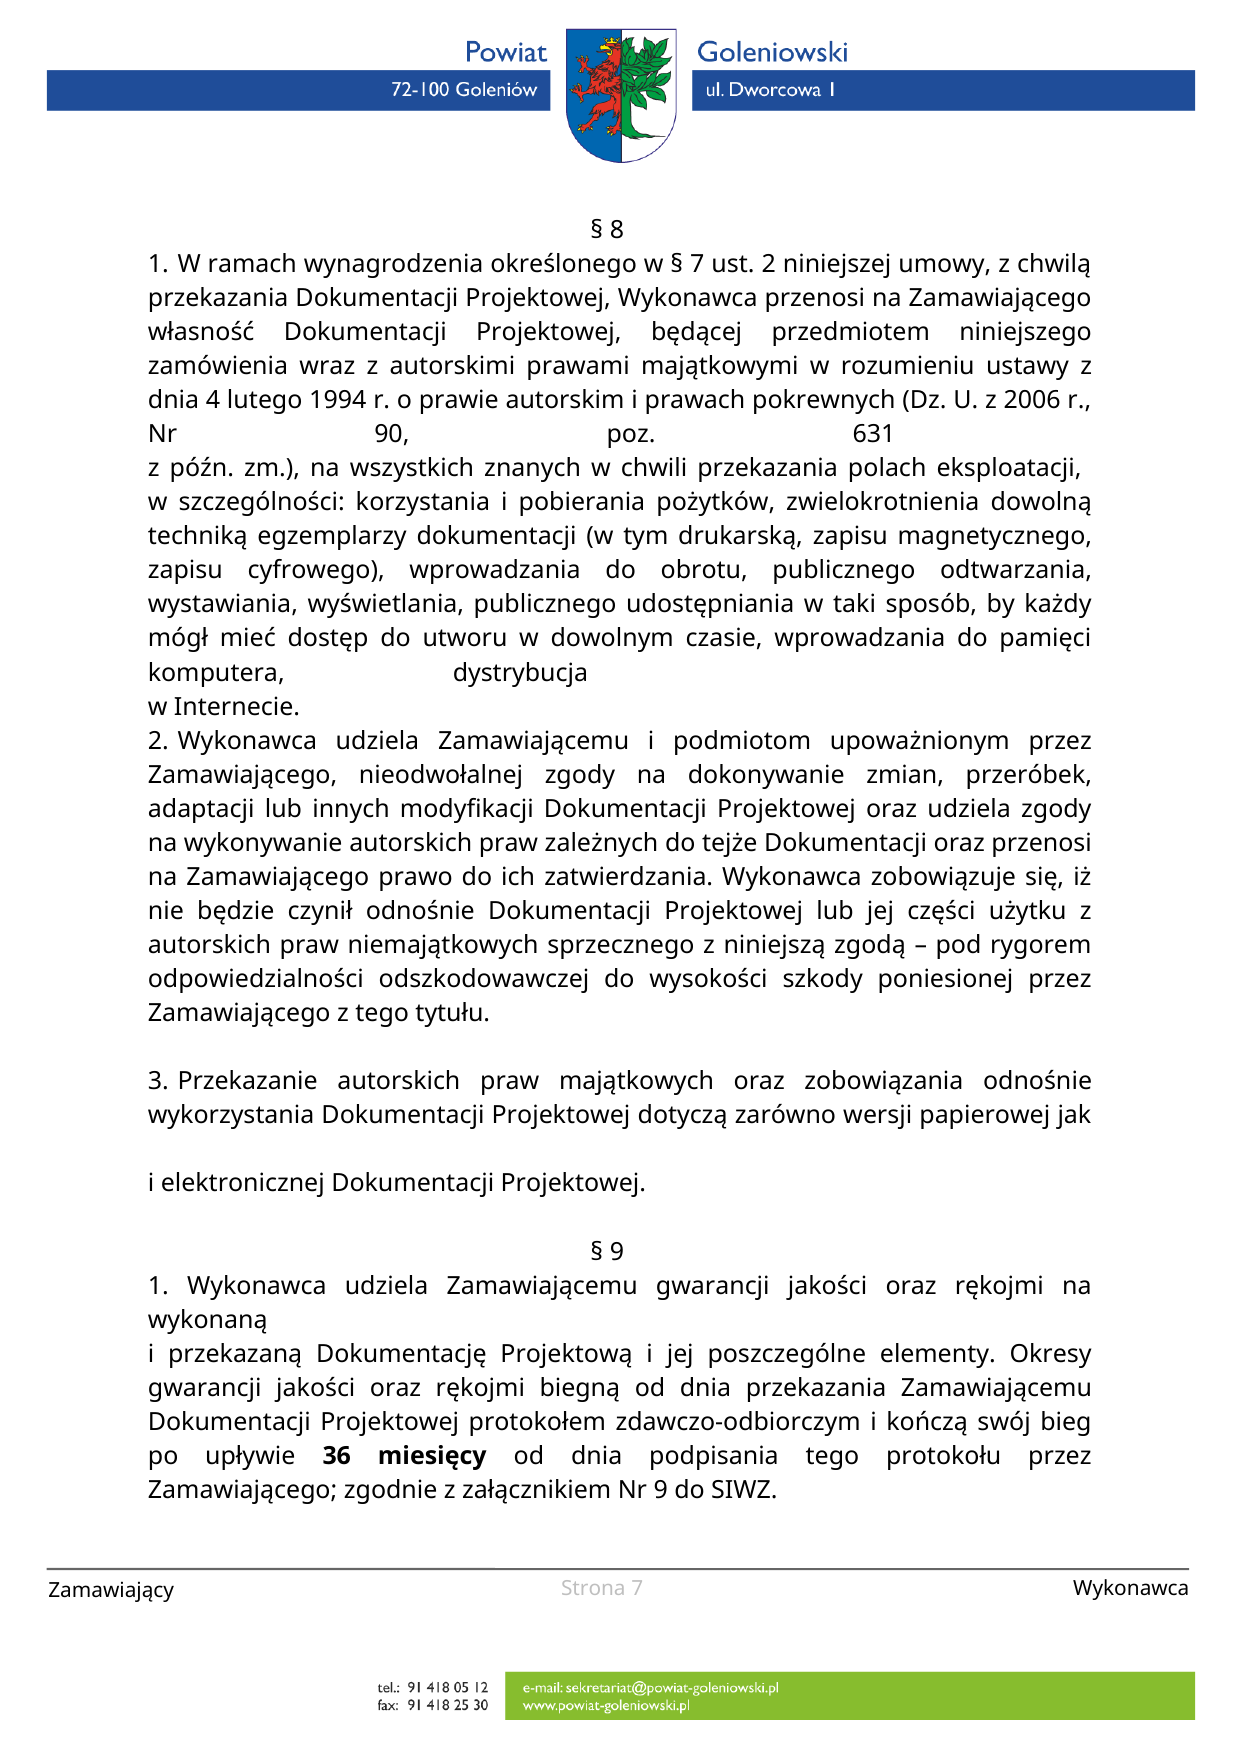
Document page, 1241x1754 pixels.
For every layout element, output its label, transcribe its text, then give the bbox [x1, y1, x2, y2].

text § 9 [590, 1233, 1093, 1267]
list W ramach wynagrodzenia określonego w § 7 ust. 2 niniejszej umowy, z chwilą przekazania Dokumentacji Projektowej, Wykonawca przenosi na Zamawiającego własność Dokumentacji Projektowej, będącej przedmiotem niniejszego zamówienia wraz z autorskimi prawami majątkowymi w rozumieniu ustawy z dnia 4 lutego 1994 r. o prawie autorskim i prawach pokrewnych (Dz. U. z 2006 r., Nr 90, poz. 631 z późn. zm.), na wszystkich znanych w chwili przekazania polach eksploatacji, w szczególności: korzystania i pobierania pożytków, zwielokrotnienia dowolną techniką egzemplarzy dokumentacji (w tym drukarską, zapisu magnetycznego, zapisu cyfrowego), wprowadzania do obrotu, publicznego odtwarzania, wystawiania, wyświetlania, publicznego udostępniania w taki sposób, by każdy mógł mieć dostęp do utworu w dowolnym czasie, wprowadzania do pamięci komputera, dystrybucja w Internecie. [148, 245, 1093, 722]
text 1. Wykonawca udziela Zamawiającemu gwarancji jakości oraz rękojmi na wykonaną i przekazaną Dokumentację Projektową i jej poszczególne elementy. Okresy gwarancji jakości oraz rękojmi biegną od dnia przekazania Zamawiającemu Dokumentacji Projektowej protokołem zdawczo-odbiorczym i kończą swój bieg po upływie 36 miesięcy od dnia podpisania tego protokołu przez Zamawiającego; zgodnie z załącznikiem Nr 9 do SIWZ. [148, 1267, 1093, 1506]
picture [46, 28, 1196, 1720]
list Przekazanie autorskich praw majątkowych oraz zobowiązania odnośnie wykorzystania Dokumentacji Projektowej dotyczą zarówno wersji papierowej jak i elektronicznej Dokumentacji Projektowej. [148, 1063, 1093, 1199]
text § 8 [590, 211, 1093, 245]
list Wykonawca udziela Zamawiającemu i podmiotom upoważnionym przez Zamawiającego, nieodwołalnej zgody na dokonywanie zmian, przeróbek, adaptacji lub innych modyfikacji Dokumentacji Projektowej oraz udziela zgody na wykonywanie autorskich praw zależnych do tejże Dokumentacji oraz przenosi na Zamawiającego prawo do ich zatwierdzania. Wykonawca zobowiązuje się, iż nie będzie czynił odnośnie Dokumentacji Projektowej lub jej części użytku z autorskich praw niemajątkowych sprzecznego z niniejszą zgodą – pod rygorem odpowiedzialności odszkodowawczej do wysokości szkody poniesionej przez Zamawiającego z tego tytułu. [148, 722, 1093, 1029]
